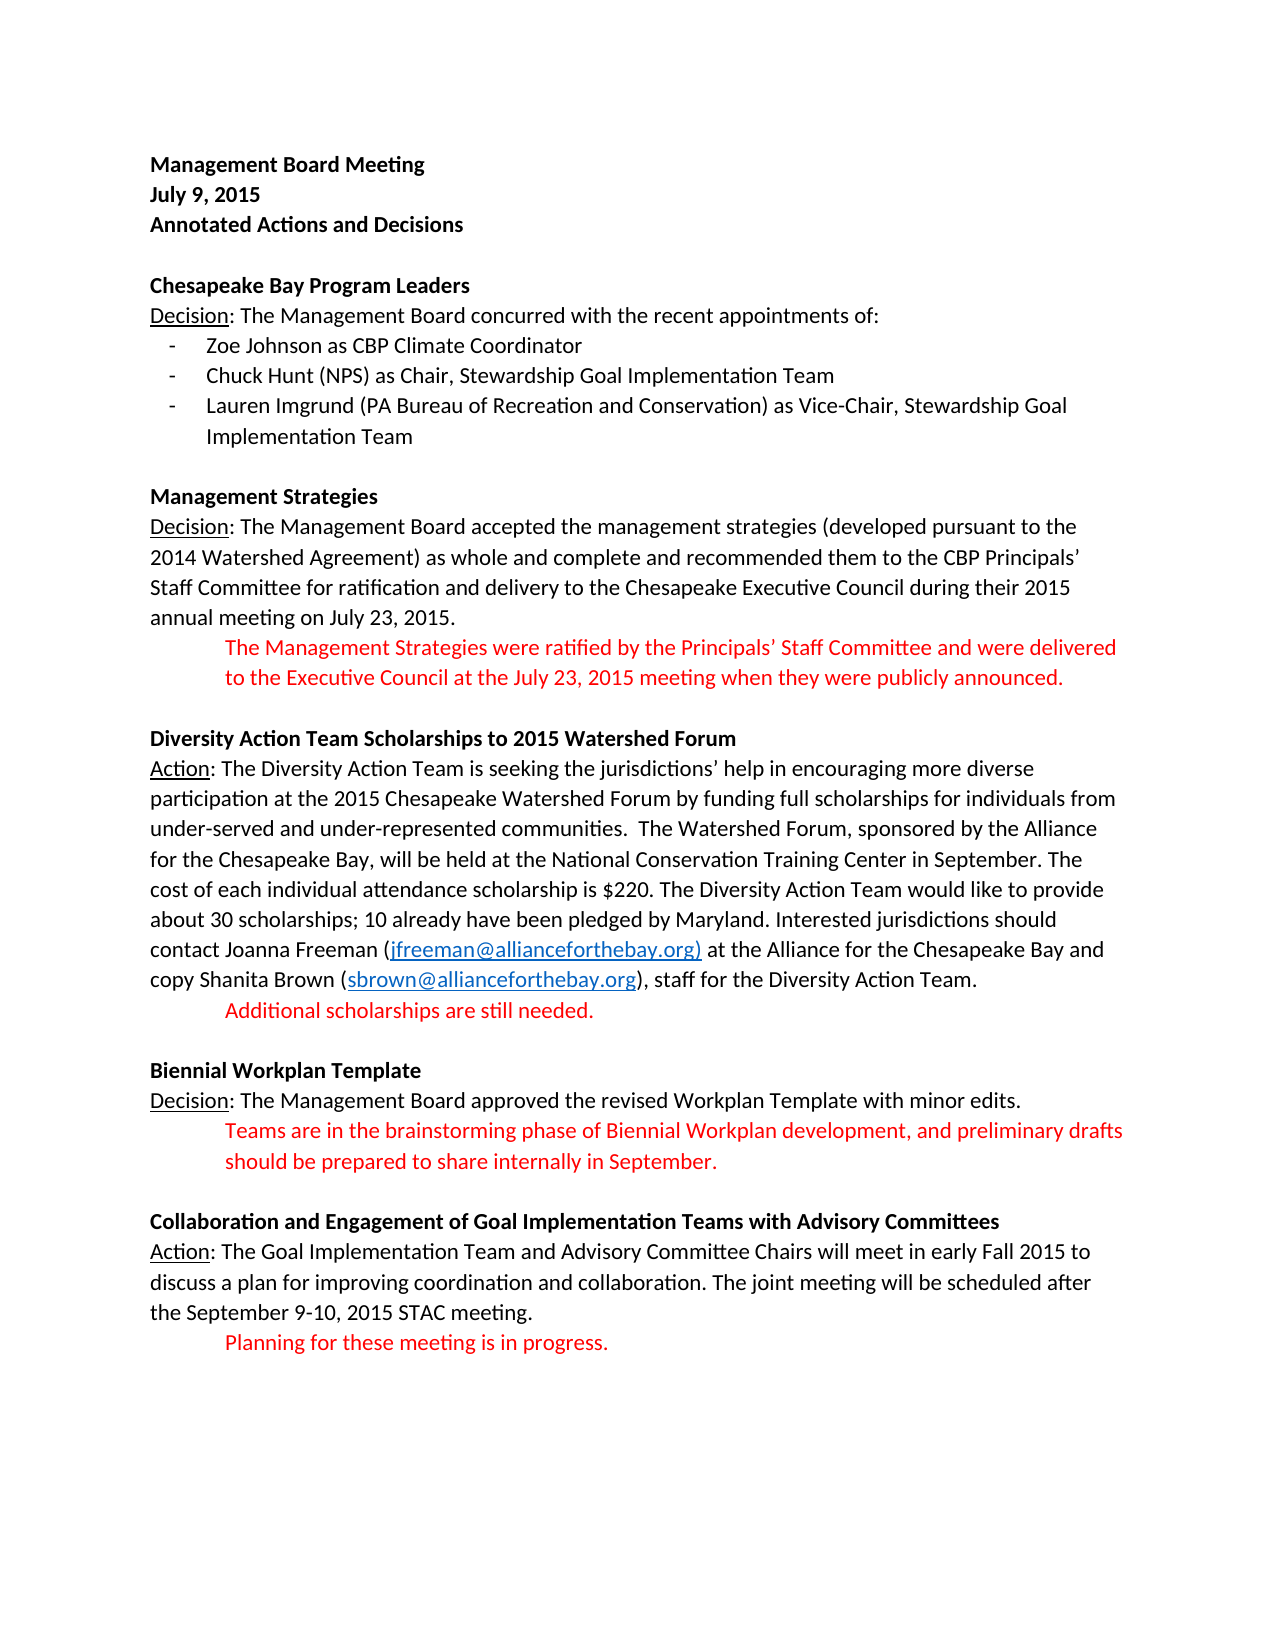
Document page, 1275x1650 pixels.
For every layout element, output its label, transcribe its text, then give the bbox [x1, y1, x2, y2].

text Action: The Goal Implementation Team and Advisory Committee Chairs will meet in early Fall 2015 to discuss a plan for improving coordination and collaboration. The joint meeting will be scheduled after the September 9-10, 2015 STAC meeting. [150, 1237, 1125, 1326]
text Teams are in the brainstorming phase of Biennial Workplan development, and preliminary drafts should be prepared to share internally in September. [225, 1117, 1125, 1175]
text Chesapeake Bay Program Leaders [150, 271, 1125, 299]
text July 9, 2015 [150, 180, 1125, 208]
text Biennial Workplan Template [150, 1056, 1125, 1084]
text Decision: The Management Board concurred with the recent appointments of: [150, 301, 1125, 329]
text Planning for these meeting is in progress. [150, 1328, 1125, 1356]
text Diversity Action Team Scholarships to 2015 Watershed Forum [150, 724, 1125, 752]
list Zoe Johnson as CBP Climate Coordinator [169, 331, 1125, 359]
text Management Strategies [150, 482, 1125, 510]
text Annotated Actions and Decisions [150, 210, 1125, 238]
text The Management Strategies were ratified by the Principals’ Staff Committee and were delivered to the Executive Council at the July 23, 2015 meeting when they were publicly announced. [225, 633, 1125, 692]
text Decision: The Management Board approved the revised Workplan Template with minor edits. [150, 1086, 1125, 1114]
text Decision: The Management Board accepted the management strategies (developed pursuant to the 2014 Watershed Agreement) as whole and complete and recommended them to the CBP Principals’ Staff Committee for ratification and delivery to the Chesapeake Executive Council during their 2015 annual meeting on July 23, 2015. [150, 512, 1125, 631]
list Chuck Hunt (NPS) as Chair, Stewardship Goal Implementation Team [169, 361, 1125, 389]
list Lauren Imgrund (PA Bureau of Recreation and Conservation) as Vice-Chair, Stewardship Goal Implementation Team [169, 392, 1125, 450]
text Collaboration and Engagement of Goal Implementation Teams with Advisory Committees [150, 1207, 1125, 1235]
text Management Board Meeting [150, 150, 1125, 178]
text Action: The Diversity Action Team is seeking the jurisdictions’ help in encouraging more diverse participation at the 2015 Chesapeake Watershed Forum by funding full scholarships for individuals from under-served and under-represented communities. The Watershed Forum, sponsored by the Alliance for the Chesapeake Bay, will be held at the National Conservation Training Center in September. The cost of each individual attendance scholarship is $220. The Diversity Action Team would like to provide about 30 scholarships; 10 already have been pledged by Maryland. Interested jurisdictions should contact Joanna Freeman (jfreeman@allianceforthebay.org) at the Alliance for the Chesapeake Bay and copy Shanita Brown (sbrown@allianceforthebay.org), staff for the Diversity Action Team. Additional scholarships are still needed. [150, 754, 1125, 1024]
